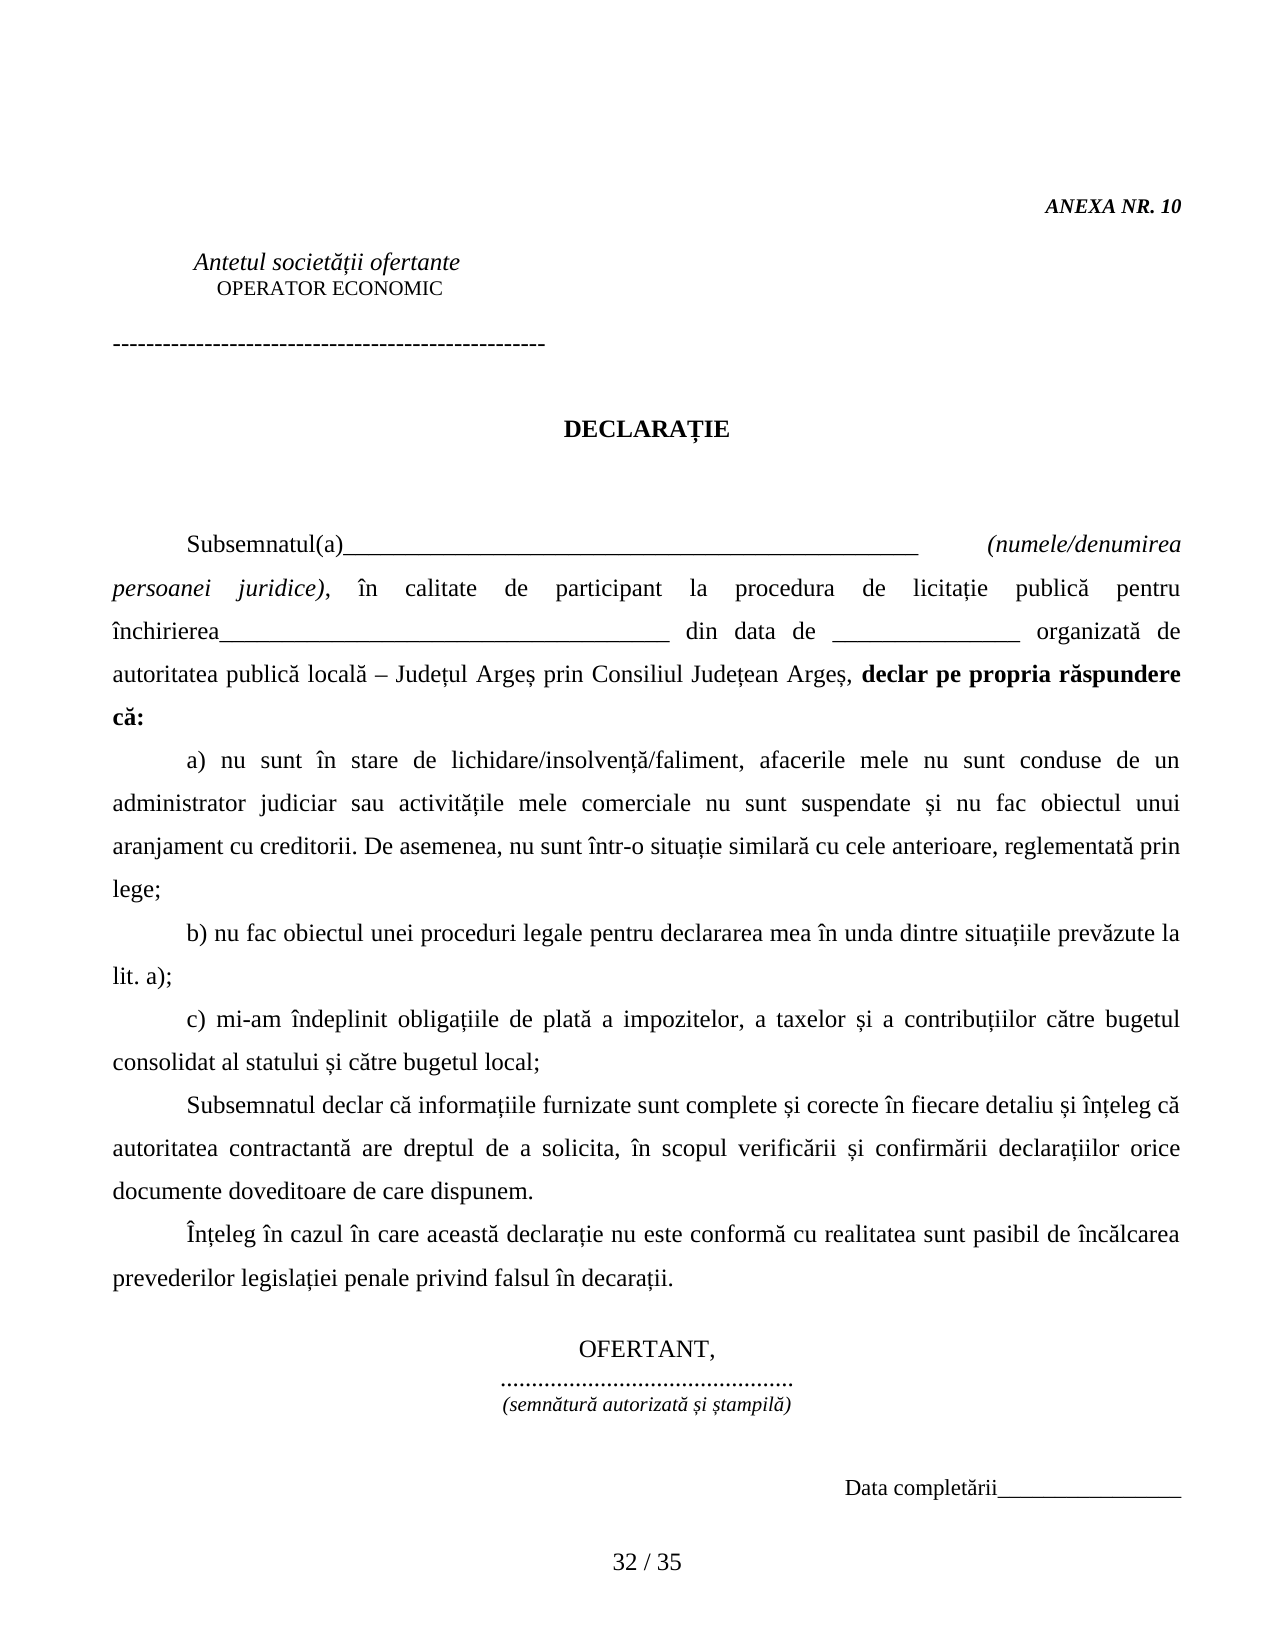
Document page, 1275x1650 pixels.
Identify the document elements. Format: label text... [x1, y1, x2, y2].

text OPERATOR ECONOMIC [112, 275, 1181, 299]
text a) nu sunt în stare de lichidare/insolvență/faliment, afacerile mele nu sunt conduse de un administrator judiciar sau activitățile mele comerciale nu sunt suspendate și nu fac obiectul unui aranjament cu creditorii. De asemenea, nu sunt într-o situație similară cu cele anterioare, reglementată prin lege; [112, 745, 1181, 903]
text OFERTANT, [112, 1334, 1181, 1363]
text b) nu fac obiectul unei proceduri legale pentru declararea mea în unda dintre situațiile prevăzute la lit. a); [112, 918, 1181, 989]
text DECLARAȚIE [112, 414, 1181, 443]
text Înțeleg în cazul în care această declarație nu este conformă cu realitatea sunt pasibil de încălcarea prevederilor legislației penale privind falsul în decarații. [112, 1219, 1181, 1291]
text c) mi-am îndeplinit obligațiile de plată a impozitelor, a taxelor și a contribuțiilor către bugetul consolidat al statului și către bugetul local; [112, 1004, 1181, 1076]
text Antetul societății ofertante [112, 247, 1181, 275]
text ............................................... [112, 1363, 1181, 1392]
text Subsemnatul declar că informațiile furnizate sunt complete și corecte în fiecare detaliu și înțeleg că autoritatea contractantă are dreptul de a solicita, în scopul verificării și confirmării declarațiilor orice documente doveditoare de care dispunem. [112, 1090, 1181, 1205]
text ANEXA NR. 10 [112, 194, 1181, 218]
text (semnătură autorizată și ștampilă) [112, 1392, 1181, 1416]
text Subsemnatul(a)______________________________________________ (numele/denumirea persoanei juridice), în calitate de participant la procedura de licitație publică pentru închirierea____________________________________ din data de _______________ organizată de autoritatea publică locală – Județul Argeș prin Consiliul Județean Argeș, declar pe propria răspundere că: [112, 529, 1181, 731]
text Data completării________________ [112, 1473, 1181, 1500]
text ---------------------------------------------------- [112, 328, 1181, 357]
